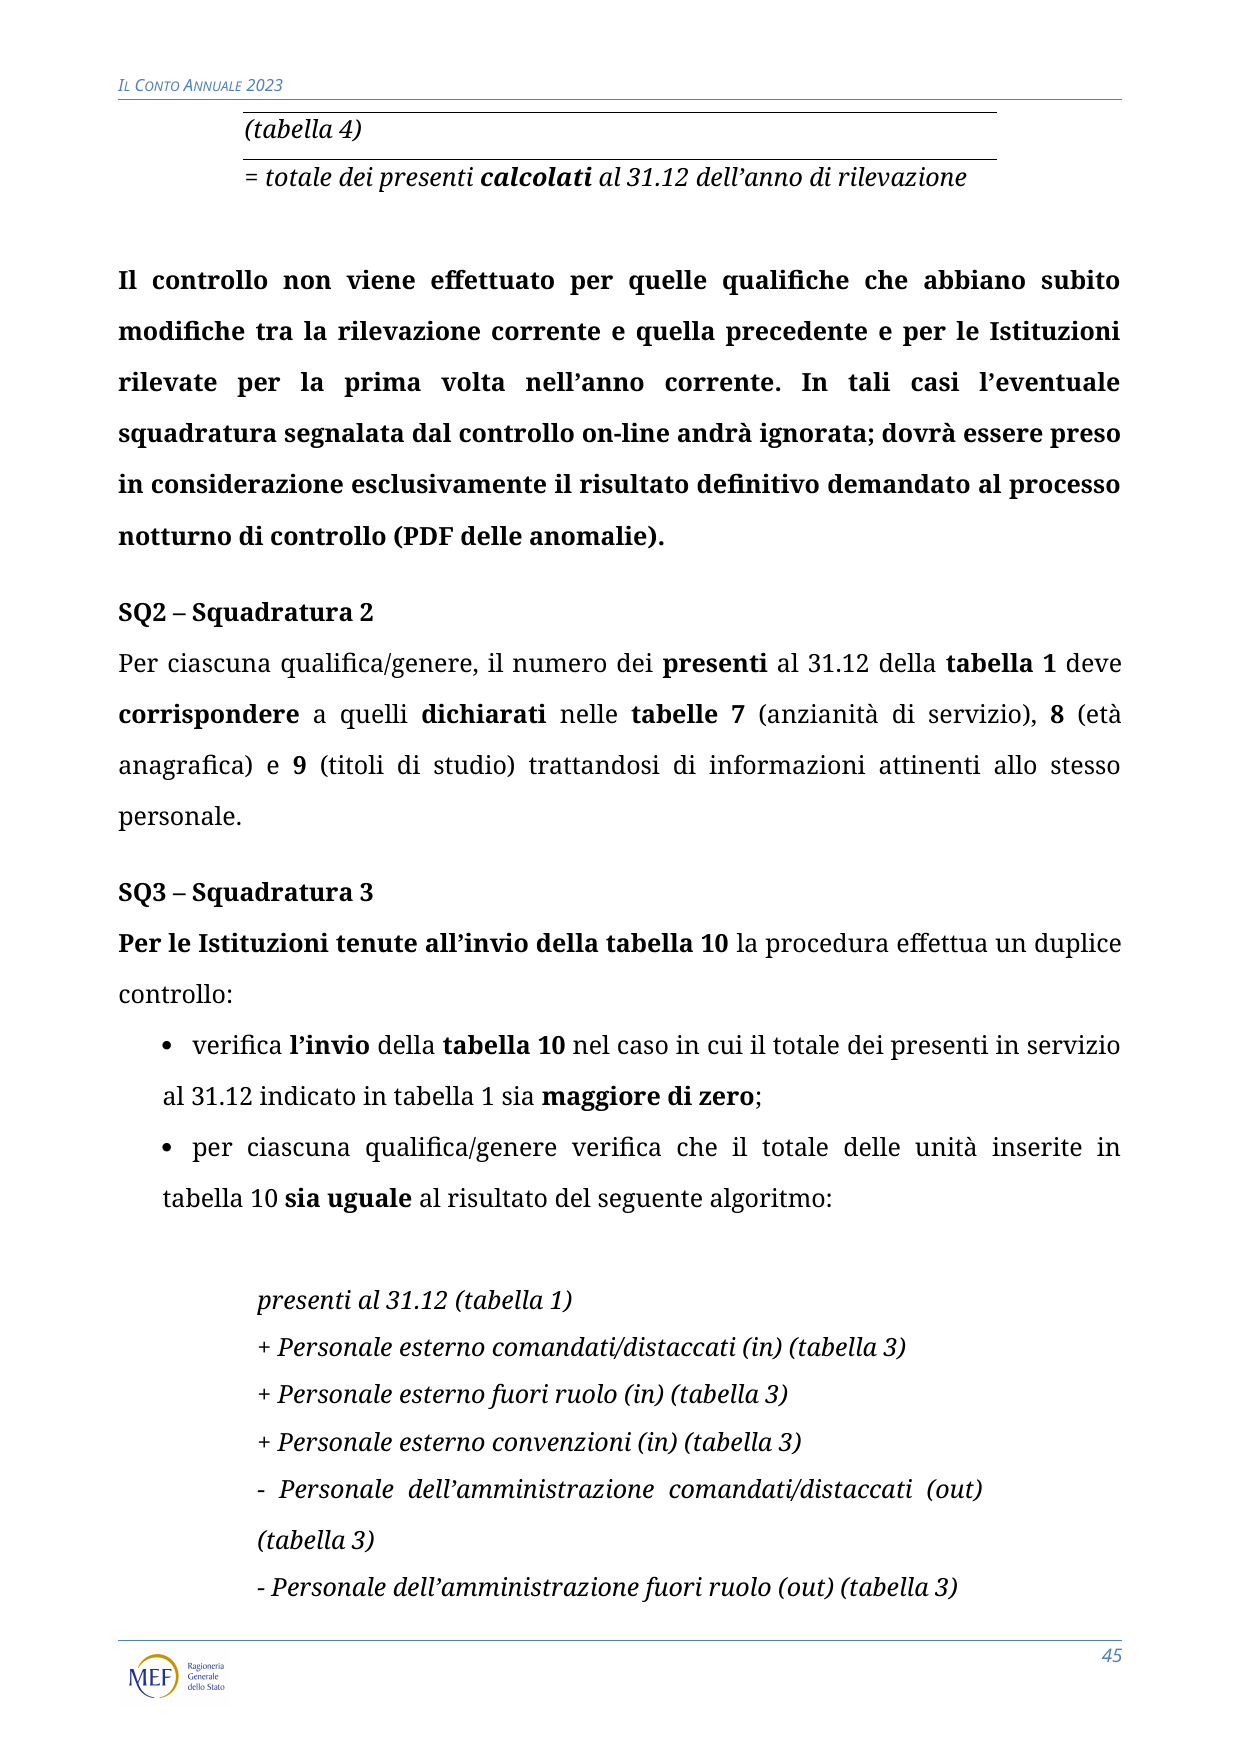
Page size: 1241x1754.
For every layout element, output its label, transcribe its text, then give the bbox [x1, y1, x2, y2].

table_cell + Personale esterno comandati/distaccati (in) (tabella 3) [256, 1330, 984, 1377]
picture [120, 1645, 231, 1707]
list SQ3 – Squadratura 3 [118, 874, 1122, 908]
text Per ciascuna qualifica/genere, il numero dei presenti al 31.12 della tabella 1 deve corrispondere a quelli dichiarati nelle tabelle 7 (anzianità di servizio), 8 (età anagrafica) e 9 (titoli di studio) trattandosi di informazioni attinenti allo stesso personale. [118, 645, 1122, 832]
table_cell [243, 113, 997, 159]
text Per le Istituzioni tenute all’invio della tabella 10 la procedura effettua un duplice controllo: [118, 926, 1122, 1011]
table_header presenti al 31.12 (tabella 1) [256, 1283, 984, 1330]
table_cell + Personale esterno fuori ruolo (in) (tabella 3) [256, 1377, 984, 1424]
table_cell + Personale esterno convenzioni (in) (tabella 3) [256, 1424, 984, 1472]
table_cell - Personale dell’amministrazione fuori ruolo (out) (tabella 3) [256, 1570, 984, 1617]
text Il controllo non viene effettuato per quelle qualifiche che abbiano subito modifiche tra la rilevazione corrente e quella precedente e per le Istituzioni rilevate per la prima volta nell’anno corrente. In tali casi l’eventuale squadratura segnalata dal controllo on-line andrà ignorata; dovrà essere preso in considerazione esclusivamente il risultato definitivo demandato al processo notturno di controllo (PDF delle anomalie). [118, 263, 1122, 552]
table_cell = totale dei presenti calcolati al 31.12 dell’anno di rilevazione [243, 160, 997, 212]
list per ciascuna qualifica/genere verifica che il totale delle unità inserite in tabella 10 sia uguale al risultato del seguente algoritmo: [162, 1130, 1122, 1215]
table_cell - Personale dell’amministrazione comandati/distaccati (out) (tabella 3) [256, 1472, 984, 1570]
list SQ2 – Squadratura 2 [118, 594, 1122, 628]
list verifica l’invio della tabella 10 nel caso in cui il totale dei presenti in servizio al 31.12 indicato in tabella 1 sia maggiore di zero; [162, 1028, 1122, 1113]
